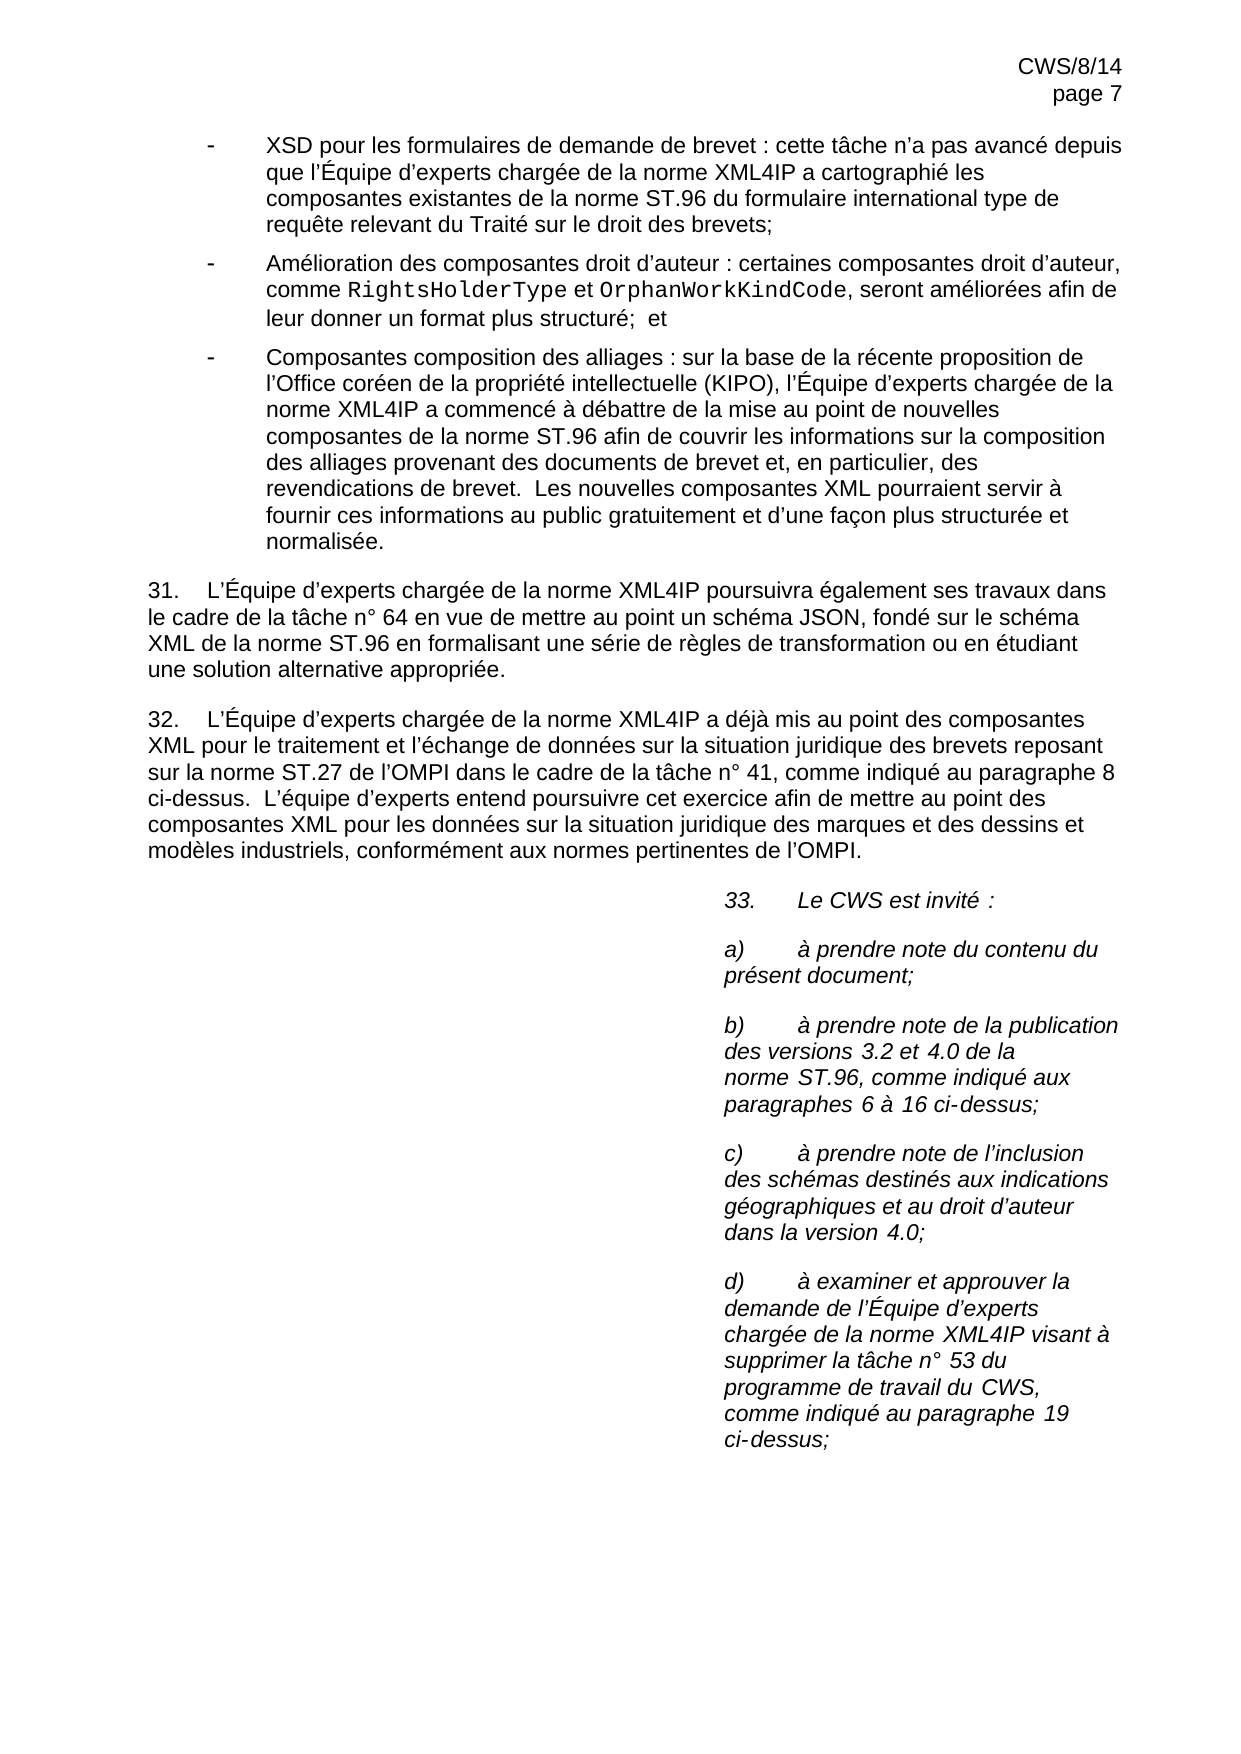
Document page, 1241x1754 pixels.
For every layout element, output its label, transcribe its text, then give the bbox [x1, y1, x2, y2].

list Composantes composition des alliages : sur la base de la récente proposition de l’Office coréen de la propriété intellectuelle (KIPO), l’Équipe d’experts chargée de la norme XML4IP a commencé à débattre de la mise au point de nouvelles composantes de la norme ST.96 afin de couvrir les informations sur la composition des alliages provenant des documents de brevet et, en particulier, des revendications de brevet. Les nouvelles composantes XML pourraient servir à fournir ces informations au public gratuitement et d’une façon plus structurée et normalisée. [207, 344, 1122, 554]
list Amélioration des composantes droit d’auteur : certaines composantes droit d’auteur, comme RightsHolderType et OrphanWorkKindCode, seront améliorées afin de leur donner un format plus structuré; et [207, 250, 1122, 331]
list à prendre note de l’inclusion des schémas destinés aux indications géographiques et au droit d’auteur dans la version 4.0; [724, 1140, 1122, 1245]
list à prendre note du contenu du présent document; [724, 936, 1122, 989]
text L’Équipe d’experts chargée de la norme XML4IP a déjà mis au point des composantes XML pour le traitement et l’échange de données sur la situation juridique des brevets reposant sur la norme ST.27 de l’OMPI dans le cadre de la tâche n° 41, comme indiqué au paragraphe 8 ci-dessus. L’équipe d’experts entend poursuivre cet exercice afin de mettre au point des composantes XML pour les données sur la situation juridique des marques et des dessins et modèles industriels, conformément aux normes pertinentes de l’OMPI. [148, 706, 1122, 864]
list à examiner et approuver la demande de l’Équipe d’experts chargée de la norme XML4IP visant à supprimer la tâche n° 53 du programme de travail du CWS, comme indiqué au paragraphe 19 ci-dessus; [724, 1268, 1122, 1453]
list XSD pour les formulaires de demande de brevet : cette tâche n’a pas avancé depuis que l’Équipe d’experts chargée de la norme XML4IP a cartographié les composantes existantes de la norme ST.96 du formulaire international type de requête relevant du Traité sur le droit des brevets; [207, 132, 1122, 238]
text L’Équipe d’experts chargée de la norme XML4IP poursuivra également ses travaux dans le cadre de la tâche n° 64 en vue de mettre au point un schéma JSON, fondé sur le schéma XML de la norme ST.96 en formalisant une série de règles de transformation ou en étudiant une solution alternative appropriée. [148, 577, 1122, 683]
list à prendre note de la publication des versions 3.2 et 4.0 de la norme ST.96, comme indiqué aux paragraphes 6 à 16 ci-dessus; [724, 1012, 1122, 1117]
text Le CWS est invité : [724, 887, 1122, 913]
